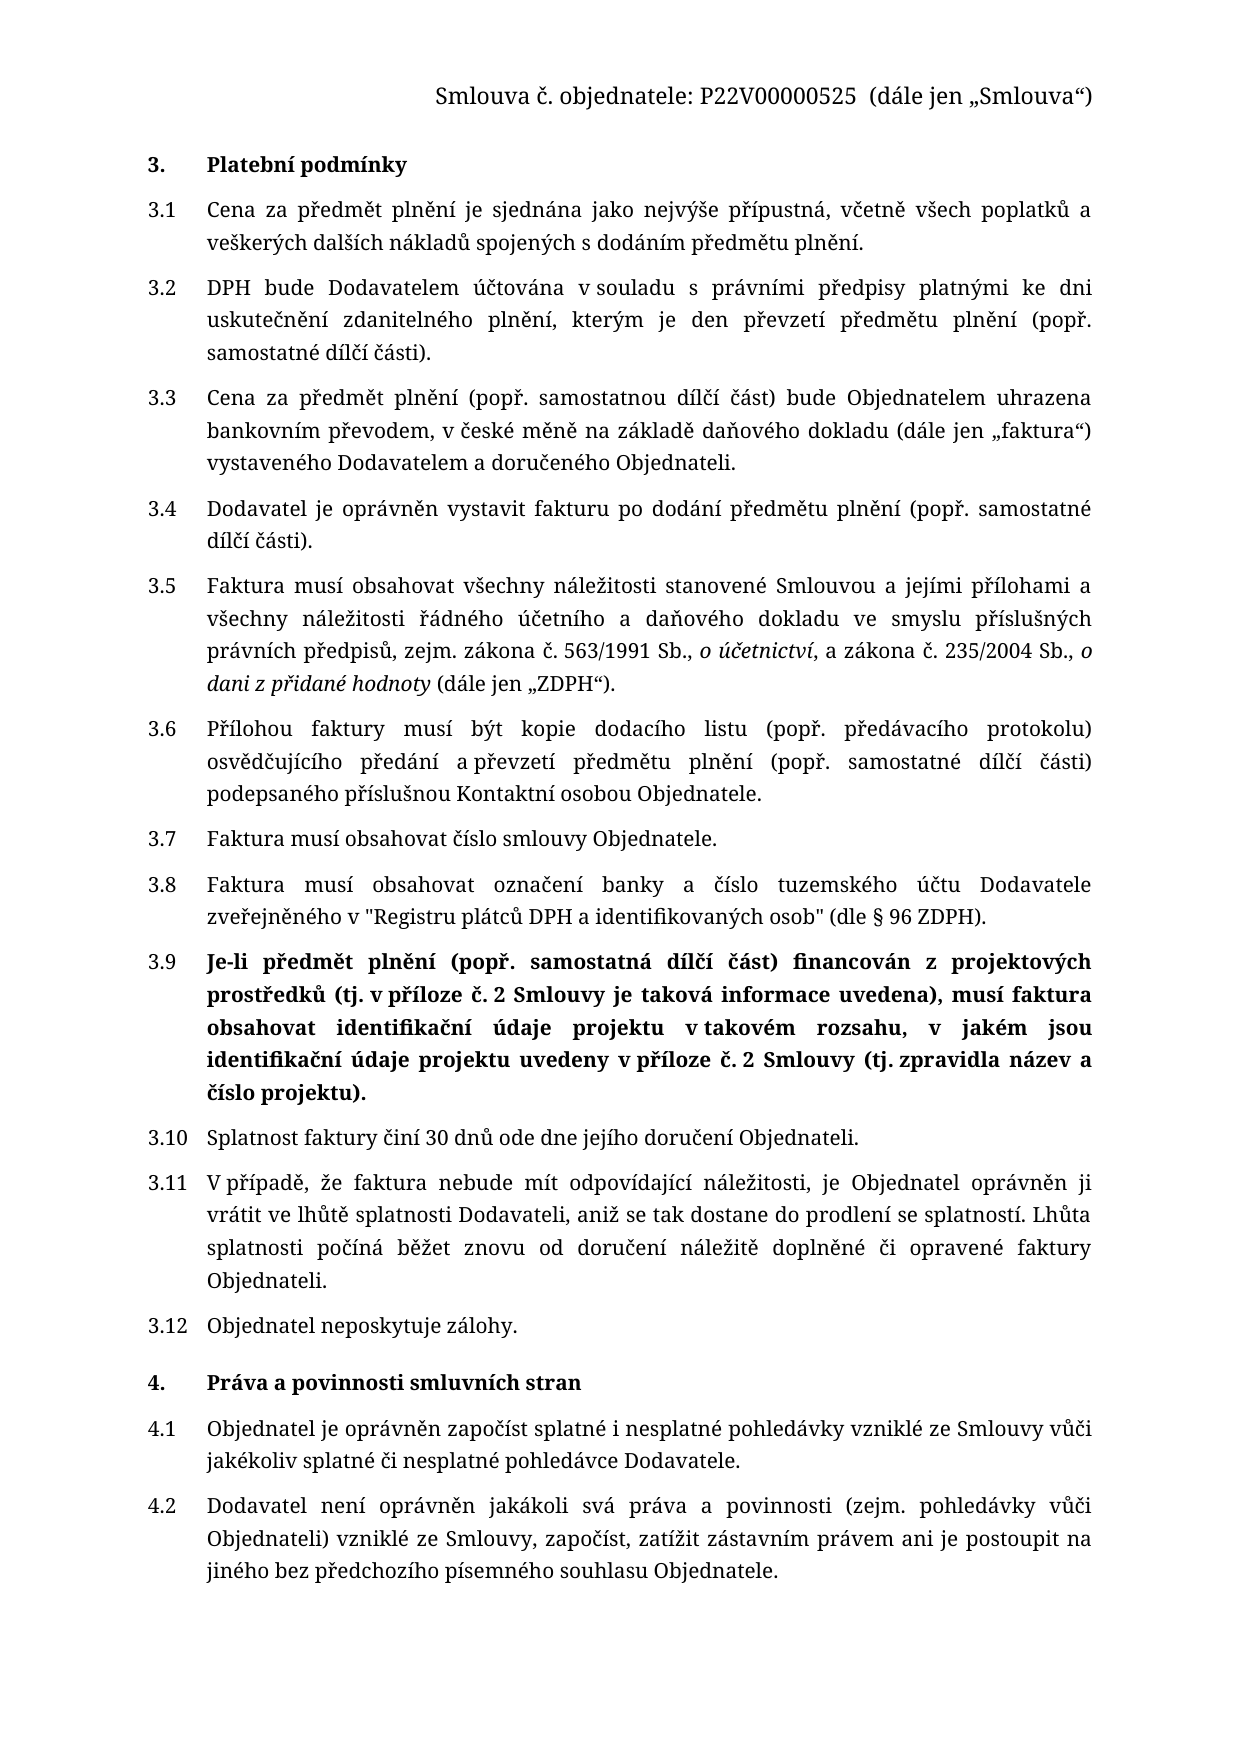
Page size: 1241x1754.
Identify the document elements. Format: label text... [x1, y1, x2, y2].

list Dodavatel je oprávněn vystavit fakturu po dodání předmětu plnění (popř. samostatné dílčí části). [148, 494, 1093, 555]
list Cena za předmět plnění (popř. samostatnou dílčí část) bude Objednatelem uhrazena bankovním převodem, v české měně na základě daňového dokladu (dále jen „faktura“) vystaveného Dodavatelem a doručeného Objednateli. [148, 383, 1093, 477]
list Objednatel neposkytuje zálohy. [148, 1311, 1093, 1339]
list DPH bude Dodavatelem účtována v souladu s právními předpisy platnými ke dni uskutečnění zdanitelného plnění, kterým je den převzetí předmětu plnění (popř. samostatné dílčí části). [148, 273, 1093, 367]
list Přílohou faktury musí být kopie dodacího listu (popř. předávacího protokolu) osvědčujícího předání a převzetí předmětu plnění (popř. samostatné dílčí části) podepsaného příslušnou Kontaktní osobou Objednatele. [148, 714, 1093, 808]
list Dodavatel není oprávněn jakákoli svá práva a povinnosti (zejm. pohledávky vůči Objednateli) vzniklé ze Smlouvy, započíst, zatížit zástavním právem ani je postoupit na jiného bez předchozího písemného souhlasu Objednatele. [148, 1491, 1093, 1585]
list Je-li předmět plnění (popř. samostatná dílčí část) financován z projektových prostředků (tj. v příloze č. 2 Smlouvy je taková informace uvedena), musí faktura obsahovat identifikační údaje projektu v takovém rozsahu, v jakém jsou identifikační údaje projektu uvedeny v příloze č. 2 Smlouvy (tj. zpravidla název a číslo projektu). [148, 947, 1093, 1106]
list Platební podmínky [148, 150, 1093, 179]
list Objednatel je oprávněn započíst splatné i nesplatné pohledávky vzniklé ze Smlouvy vůči jakékoliv splatné či nesplatné pohledávce Dodavatele. [148, 1414, 1093, 1475]
list Splatnost faktury činí 30 dnů ode dne jejího doručení Objednateli. [148, 1123, 1093, 1151]
list V případě, že faktura nebude mít odpovídající náležitosti, je Objednatel oprávněn ji vrátit ve lhůtě splatnosti Dodavateli, aniž se tak dostane do prodlení se splatností. Lhůta splatnosti počíná běžet znovu od doručení náležitě doplněné či opravené faktury Objednateli. [148, 1168, 1093, 1294]
list Faktura musí obsahovat všechny náležitosti stanovené Smlouvou a jejími přílohami a všechny náležitosti řádného účetního a daňového dokladu ve smyslu příslušných právních předpisů, zejm. zákona č. 563/1991 Sb., o účetnictví, a zákona č. 235/2004 Sb., o dani z přidané hodnoty (dále jen „ZDPH“). [148, 571, 1093, 698]
list Práva a povinnosti smluvních stran [148, 1368, 1093, 1397]
list Faktura musí obsahovat označení banky a číslo tuzemského účtu Dodavatele zveřejněného v "Registru plátců DPH a identifikovaných osob" (dle § 96 ZDPH). [148, 870, 1093, 931]
list Cena za předmět plnění je sjednána jako nejvýše přípustná, včetně všech poplatků a veškerých dalších nákladů spojených s dodáním předmětu plnění. [148, 195, 1093, 256]
list Faktura musí obsahovat číslo smlouvy Objednatele. [148, 824, 1093, 853]
